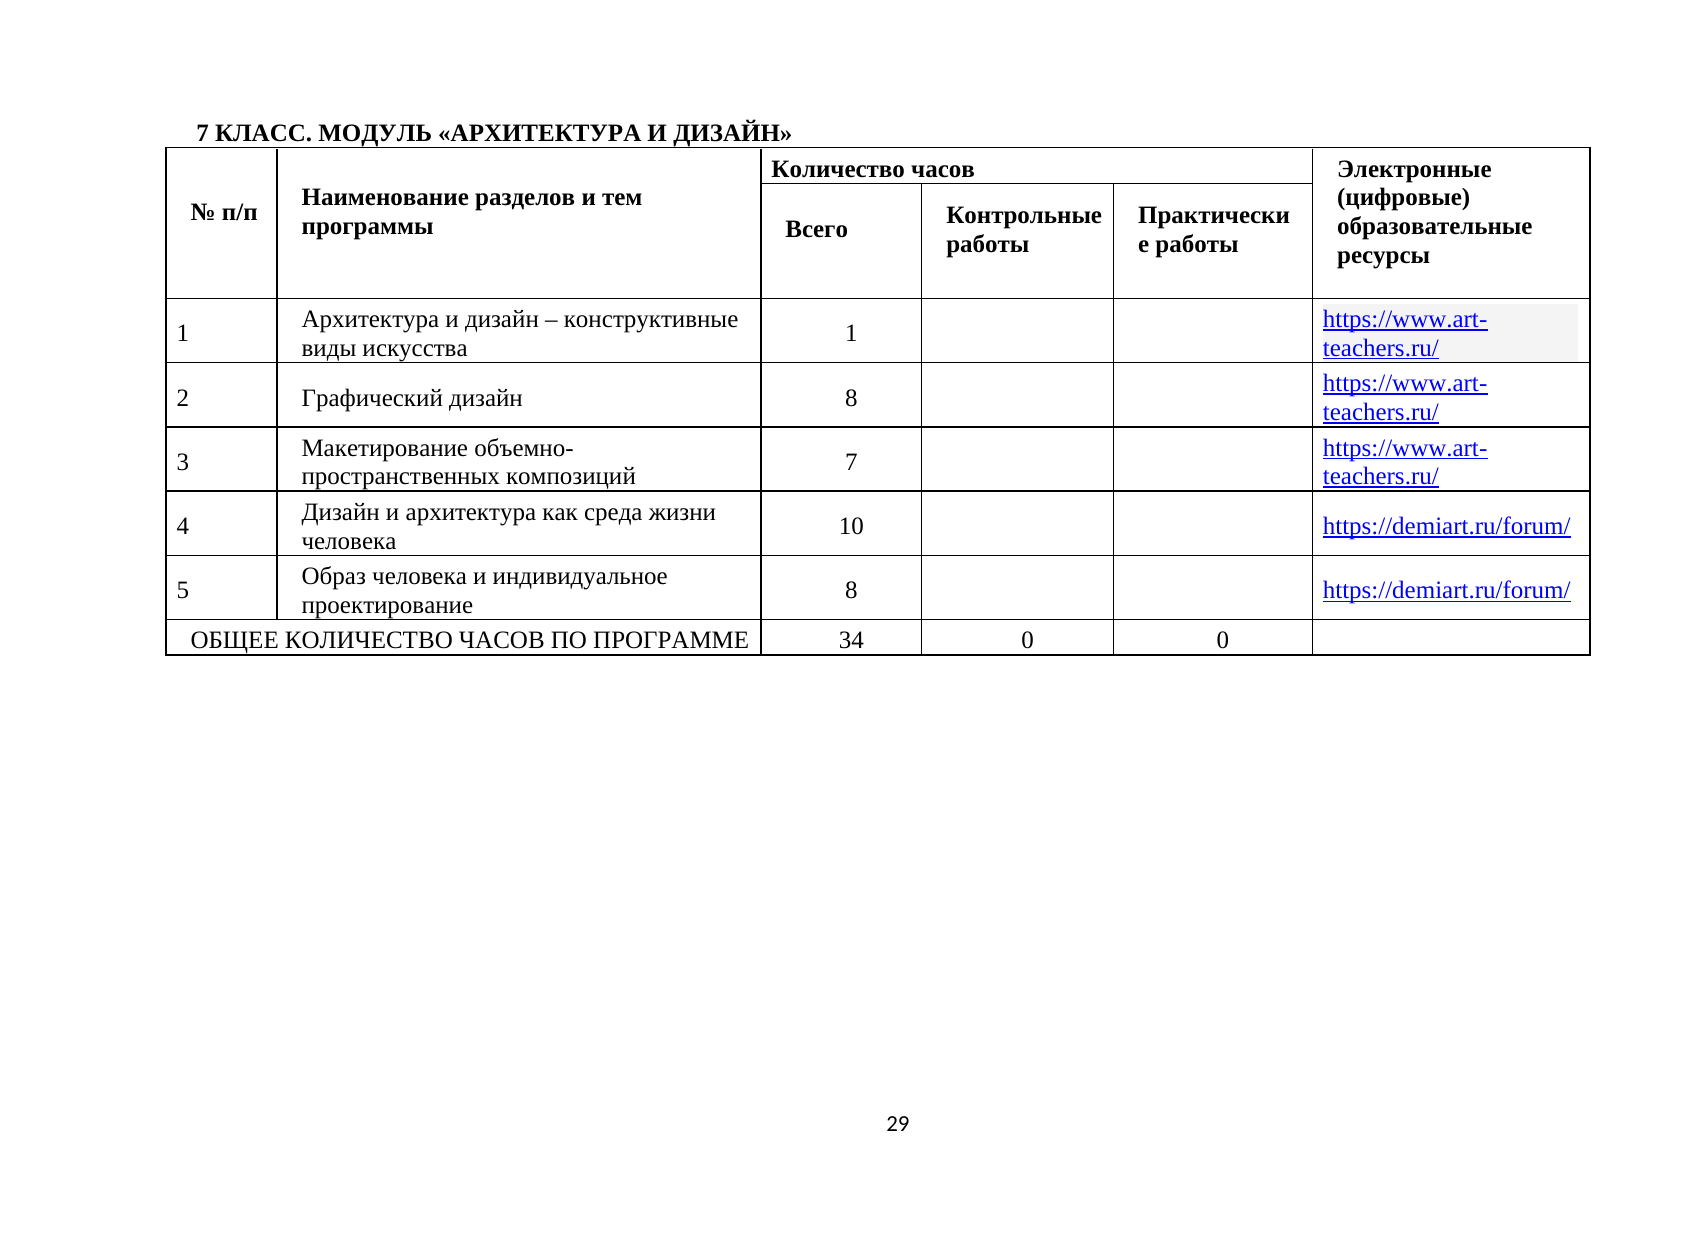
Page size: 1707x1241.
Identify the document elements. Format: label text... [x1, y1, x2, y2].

table_cell https://www.art-teachers.ru/ [1313, 363, 1589, 426]
table_cell [1114, 492, 1312, 554]
table_cell [1114, 363, 1312, 426]
table_cell Образ человека и индивидуальное проектирование [278, 556, 760, 619]
table_cell 3 [167, 428, 276, 490]
table_header № п/п [167, 148, 277, 297]
table_cell 0 [922, 620, 1113, 654]
table_cell Графический дизайн [278, 363, 760, 426]
table_cell Макетирование объемно-пространственных композиций [278, 428, 760, 490]
table_cell Дизайн и архитектура как среда жизни человека [278, 492, 760, 554]
table_cell [922, 556, 1113, 619]
table_cell 34 [762, 620, 921, 654]
table_cell 2 [167, 363, 276, 426]
table_cell [1114, 556, 1312, 619]
table_header Электронные (цифровые) образовательные ресурсы [1313, 148, 1589, 297]
table_cell 8 [762, 363, 921, 426]
table_cell [922, 492, 1113, 554]
table_cell [1114, 428, 1312, 490]
table_header Количество часов [762, 148, 1312, 182]
table_cell [922, 363, 1113, 426]
table_cell 1 [167, 299, 276, 362]
table_cell 7 [762, 428, 921, 490]
table_cell https://www.art-teachers.ru/ [1313, 299, 1589, 362]
table_cell 5 [167, 556, 276, 619]
table_cell Практические работы [1114, 184, 1312, 297]
table_cell 4 [167, 492, 276, 554]
table_cell https://demiart.ru/forum/ [1313, 492, 1589, 554]
table_header Наименование разделов и тем программы [278, 148, 761, 297]
table_cell https://www.art-teachers.ru/ [1313, 428, 1589, 490]
table_cell [922, 428, 1113, 490]
text 7 КЛАСС. МОДУЛЬ «АРХИТЕКТУРА И ДИЗАЙН» [190, 118, 1618, 147]
table_cell Контрольные работы [922, 184, 1113, 297]
table_cell [1313, 620, 1589, 654]
table_cell [1114, 299, 1312, 362]
table_cell ОБЩЕЕ КОЛИЧЕСТВО ЧАСОВ ПО ПРОГРАММЕ [167, 620, 760, 654]
table_cell Архитектура и дизайн – конструктивные виды искусства [278, 299, 760, 362]
table_cell Всего [762, 184, 921, 297]
table_cell 0 [1114, 620, 1312, 654]
table_cell 8 [762, 556, 921, 619]
table_cell 1 [762, 299, 921, 362]
table_cell 10 [762, 492, 921, 554]
table_cell https://demiart.ru/forum/ [1313, 556, 1589, 619]
table_cell [922, 299, 1113, 362]
